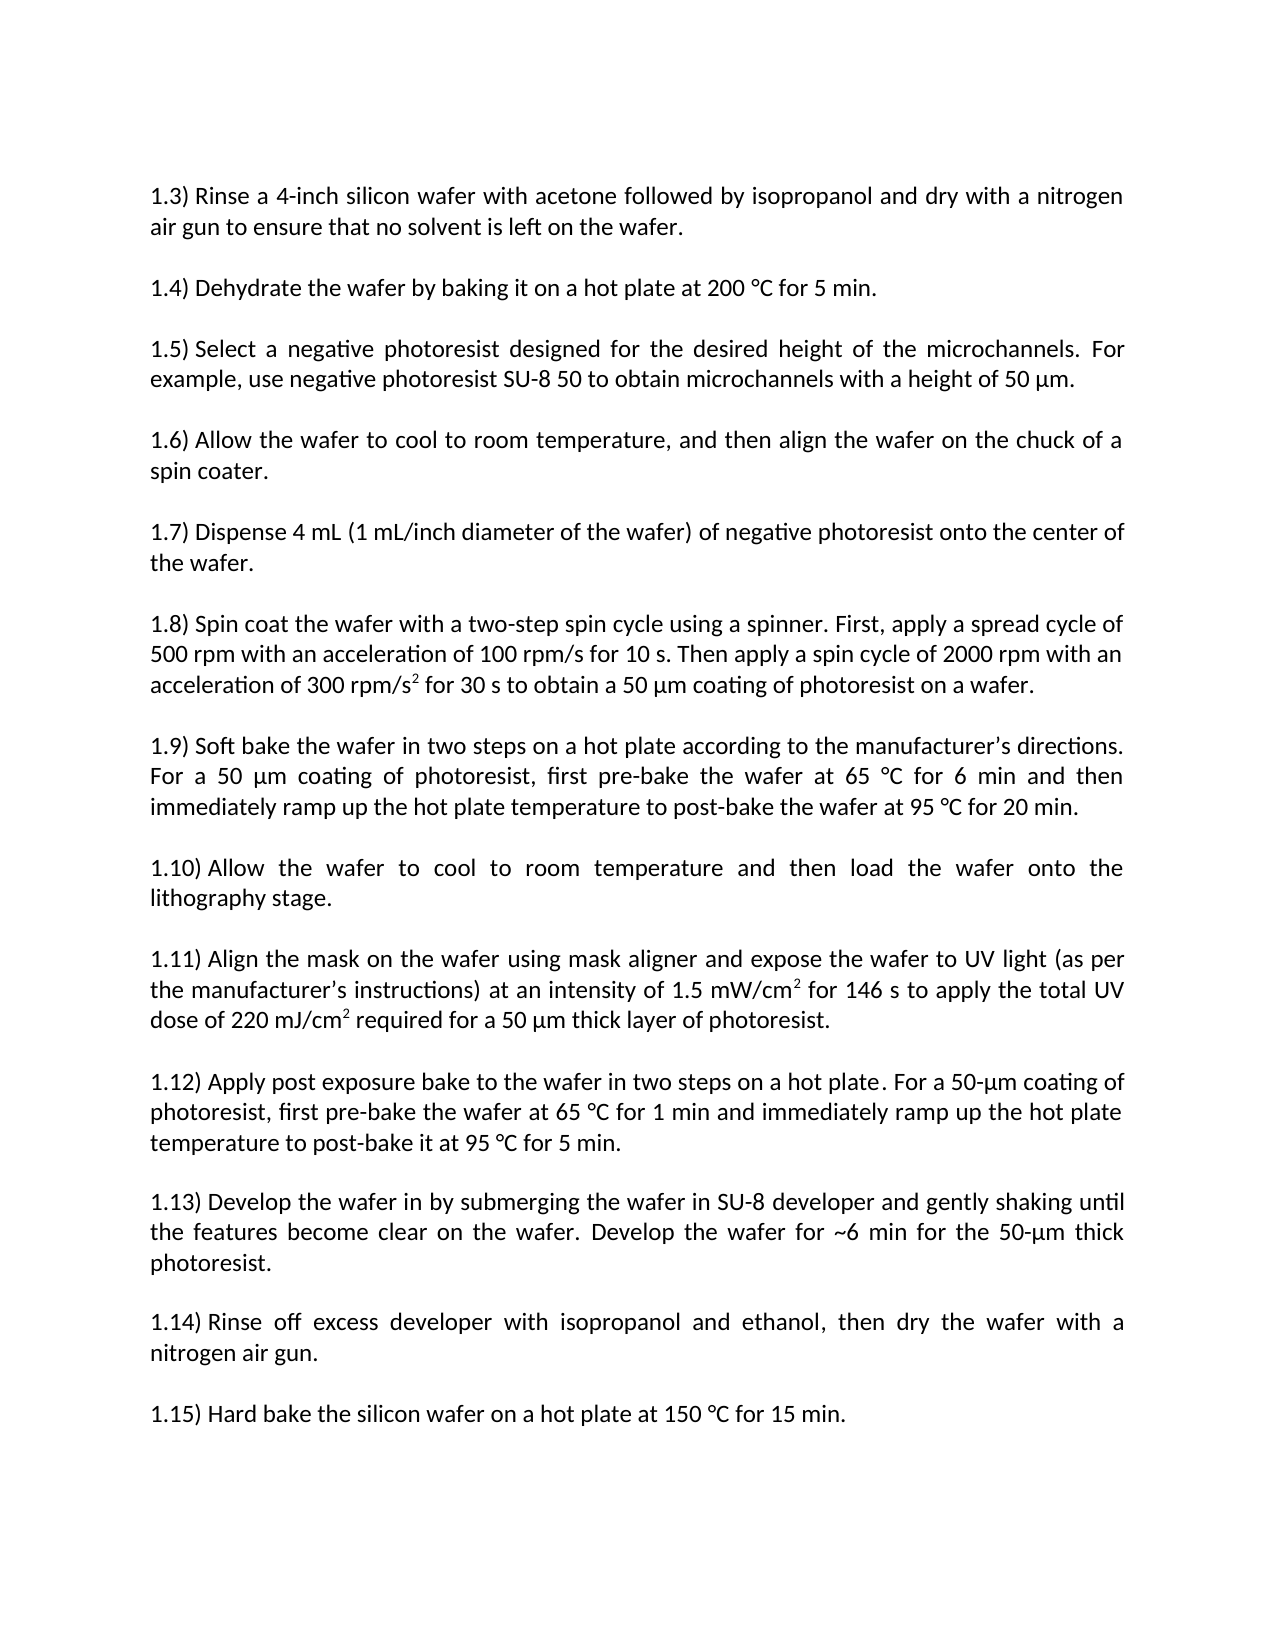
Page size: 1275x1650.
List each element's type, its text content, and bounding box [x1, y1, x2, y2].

list Develop the wafer in by submerging the wafer in SU-8 developer and gently shaking until the features become clear on the wafer. Develop the wafer for ~6 min for the 50-µm thick photoresist. [150, 1186, 1125, 1277]
list Allow the wafer to cool to room temperature, and then align the wafer on the chuck of a spin coater. [150, 425, 1125, 486]
list Rinse off excess developer with isopropanol and ethanol, then dry the wafer with a nitrogen air gun. [150, 1306, 1125, 1367]
list Allow the wafer to cool to room temperature and then load the wafer onto the lithography stage. [150, 852, 1125, 913]
list Spin coat the wafer with a two-step spin cycle using a spinner. First, apply a spread cycle of 500 rpm with an acceleration of 100 rpm/s for 10 s. Then apply a spin cycle of 2000 rpm with an acceleration of 300 rpm/s2 for 30 s to obtain a 50 µm coating of photoresist on a wafer. [150, 608, 1125, 699]
list Dispense 4 mL (1 mL/inch diameter of the wafer) of negative photoresist onto the center of the wafer. [150, 516, 1125, 577]
list Soft bake the wafer in two steps on a hot plate according to the manufacturer’s directions. For a 50 µm coating of photoresist, first pre-bake the wafer at 65 °C for 6 min and then immediately ramp up the hot plate temperature to post-bake the wafer at 95 °C for 20 min. [150, 730, 1125, 821]
list Hard bake the silicon wafer on a hot plate at 150 °C for 15 min. [150, 1398, 1125, 1428]
list Align the mask on the wafer using mask aligner and expose the wafer to UV light (as per the manufacturer’s instructions) at an intensity of 1.5 mW/cm2 for 146 s to apply the total UV dose of 220 mJ/cm2 required for a 50 µm thick layer of photoresist. [150, 943, 1125, 1035]
list Rinse a 4-inch silicon wafer with acetone followed by isopropanol and dry with a nitrogen air gun to ensure that no solvent is left on the wafer. [150, 181, 1125, 242]
list Dehydrate the wafer by baking it on a hot plate at 200 °C for 5 min. [150, 272, 1125, 303]
list Select a negative photoresist designed for the desired height of the microchannels. For example, use negative photoresist SU-8 50 to obtain microchannels with a height of 50 µm. [150, 333, 1125, 394]
list Apply post exposure bake to the wafer in two steps on a hot plate. For a 50-µm coating of photoresist, first pre-bake the wafer at 65 °C for 1 min and immediately ramp up the hot plate temperature to post-bake it at 95 °C for 5 min. [150, 1066, 1125, 1157]
